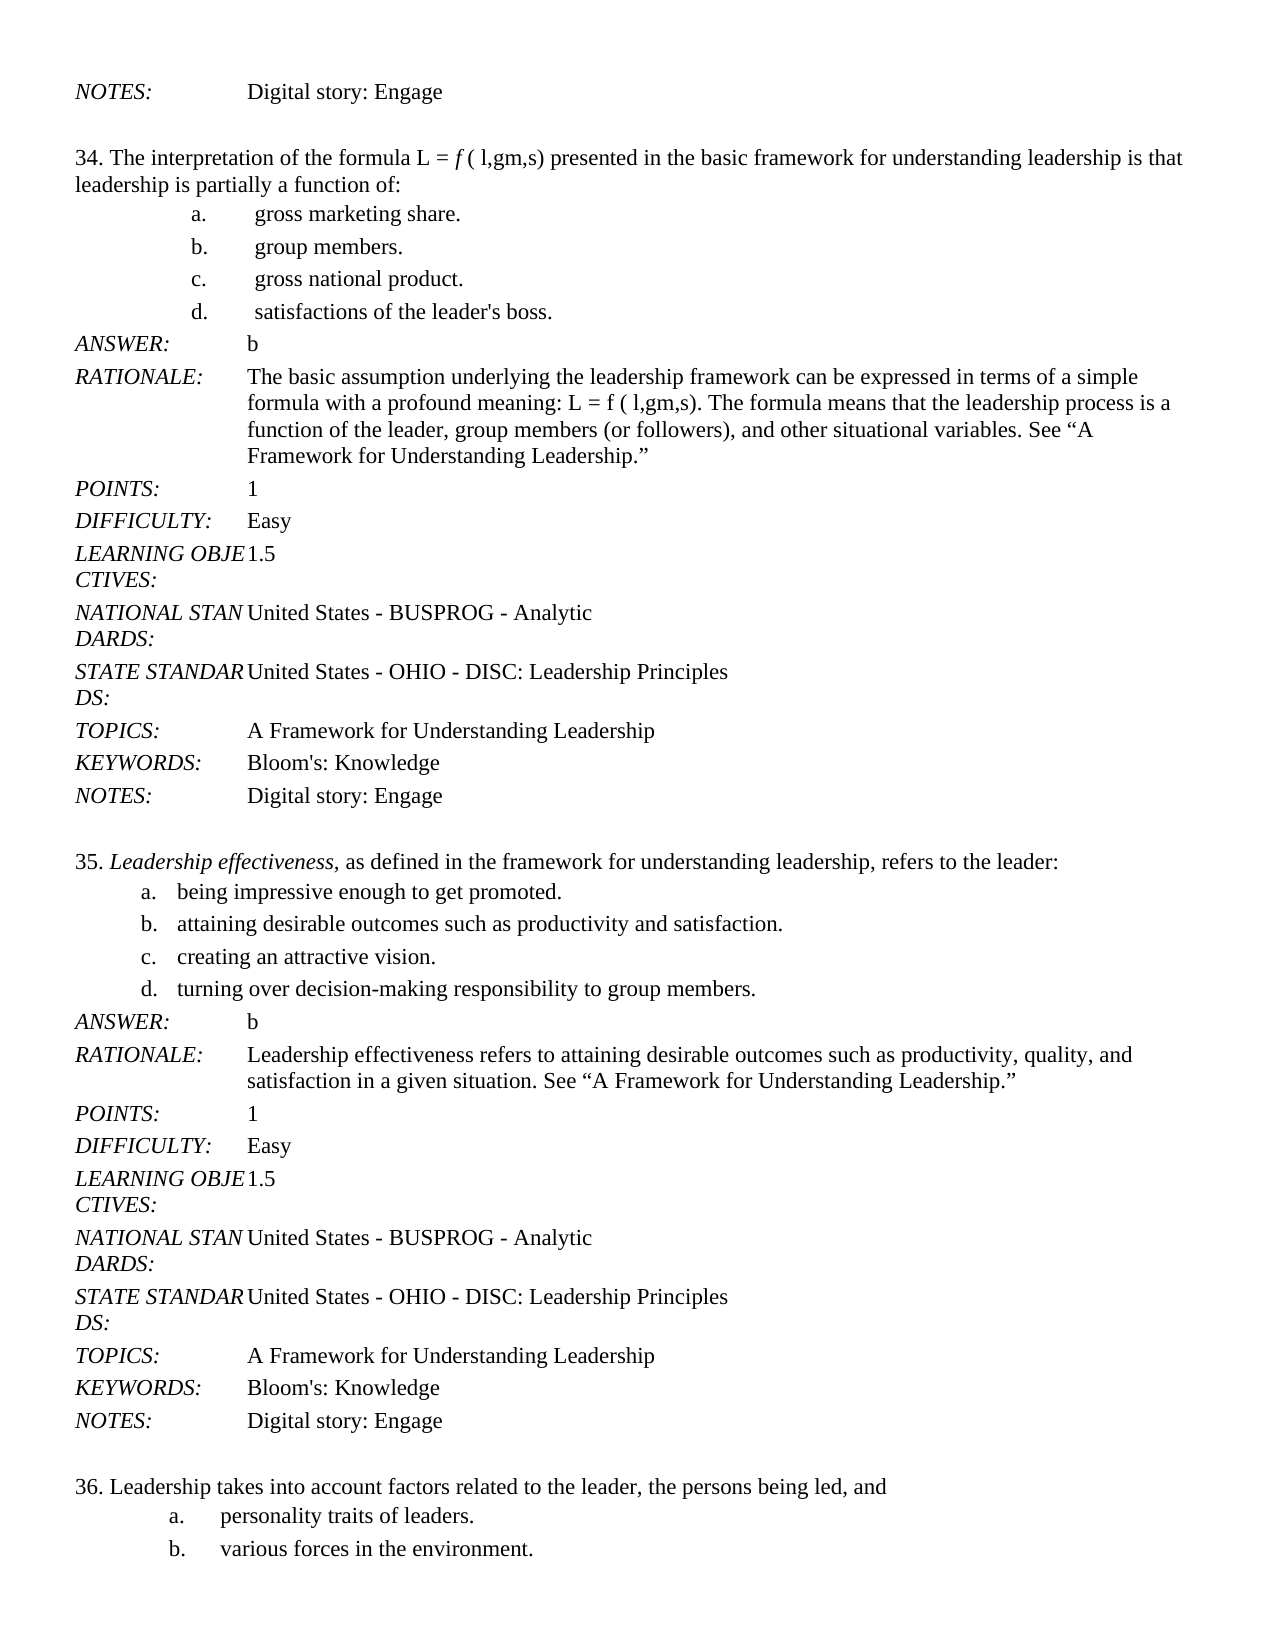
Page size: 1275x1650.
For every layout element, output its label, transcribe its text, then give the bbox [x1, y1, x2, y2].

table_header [75, 75, 1200, 108]
table_header 35. Leadership effectiveness, as defined in the framework for understanding leadership, refers to the leader: [75, 874, 1200, 1437]
table_header 34. The interpretation of the formula L = f ( l,gm,s) presented in the basic framework for understanding leadership is that leadership is partially a function of: [75, 197, 1200, 812]
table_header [75, 1499, 1200, 1565]
